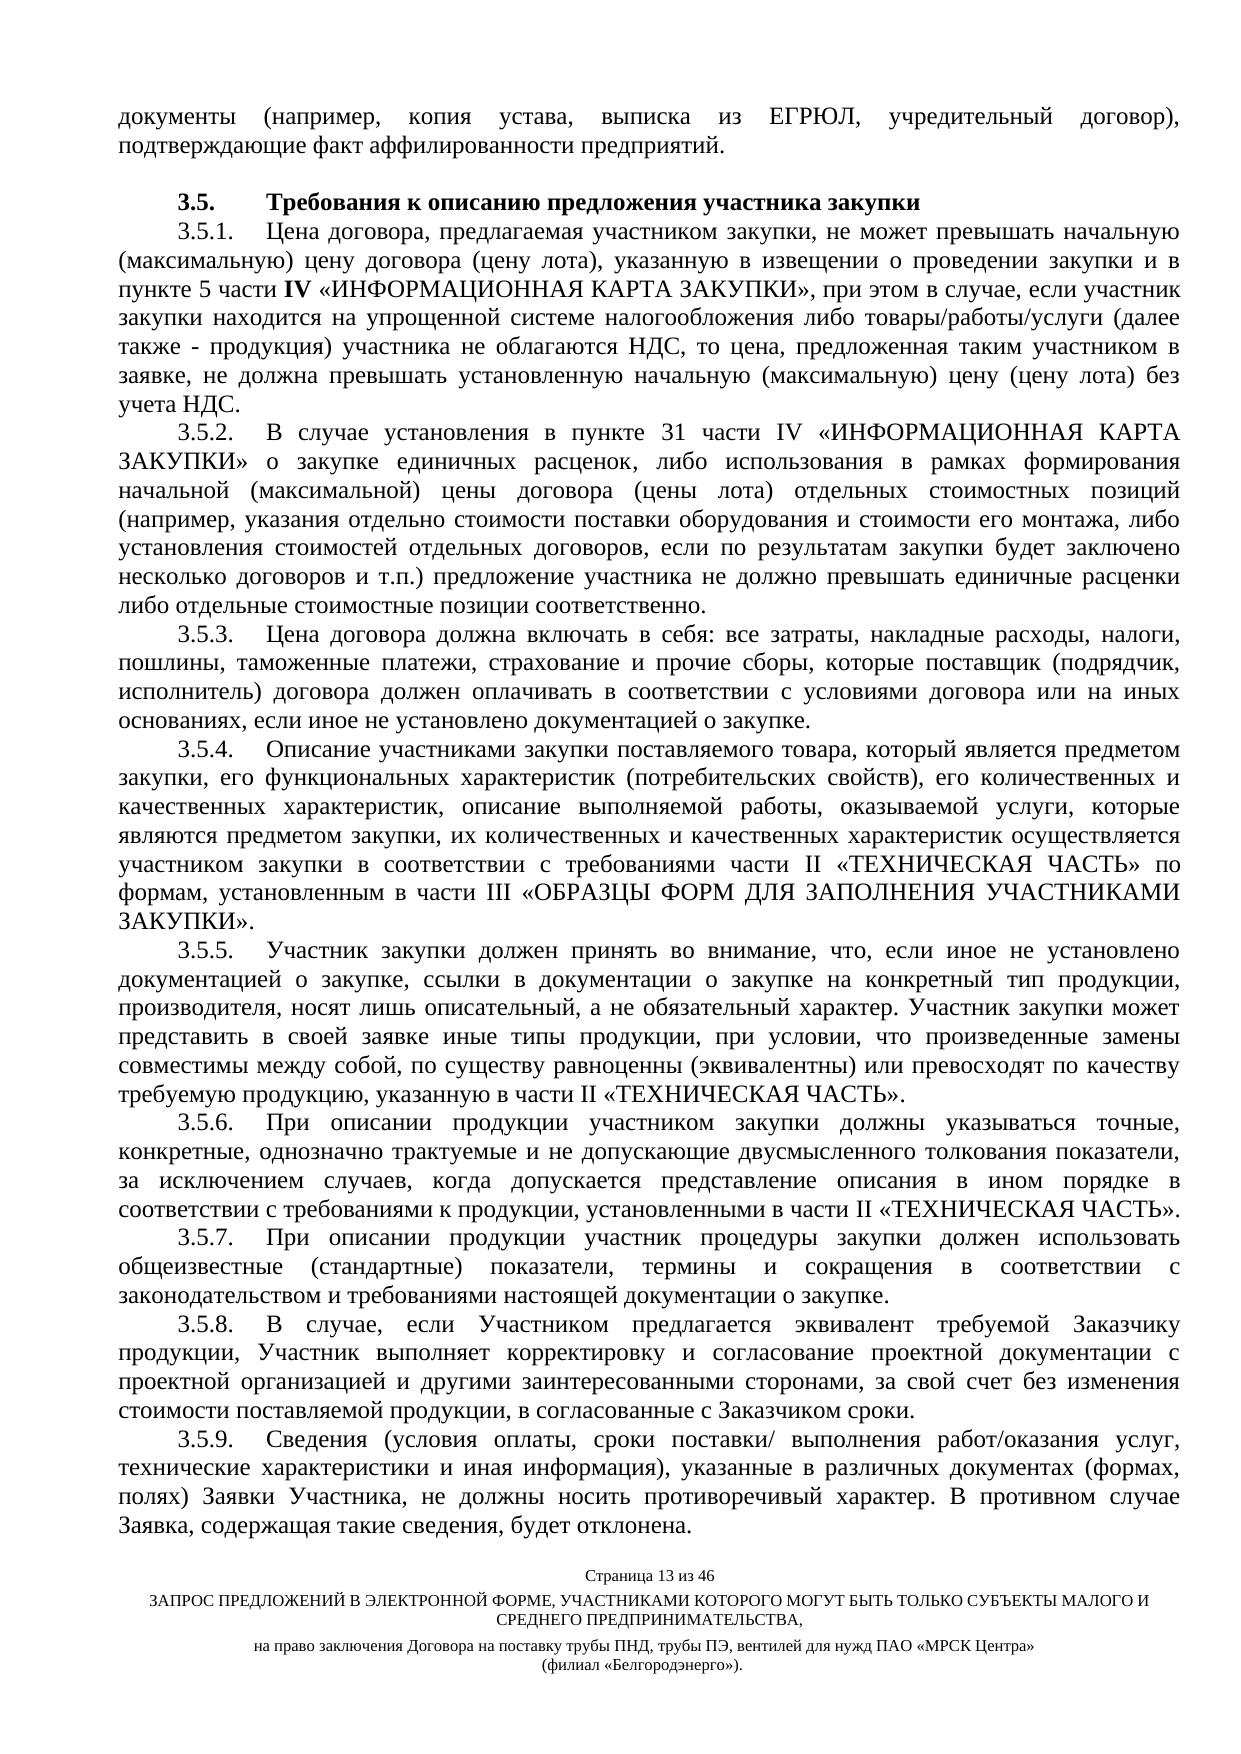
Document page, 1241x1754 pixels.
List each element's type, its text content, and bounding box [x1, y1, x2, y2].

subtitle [118, 101, 1181, 159]
subtitle При описании продукции участником закупки должны указываться точные, конкретные, однозначно трактуемые и не допускающие двусмысленного толкования показатели, за исключением случаев, когда допускается представление описания в ином порядке в соответствии с требованиями к продукции, установленными в части II «ТЕХНИЧЕСКАЯ ЧАСТЬ». [118, 1107, 1181, 1222]
subtitle В случае, если Участником предлагается эквивалент требуемой Заказчику продукции, Участник выполняет корректировку и согласование проектной документации с проектной организацией и другими заинтересованными сторонами, за свой счет без изменения стоимости поставляемой продукции, в согласованные с Заказчиком сроки. [118, 1309, 1181, 1424]
subtitle Цена договора должна включать в себя: все затраты, накладные расходы, налоги, пошлины, таможенные платежи, страхование и прочие сборы, которые поставщик (подрядчик, исполнитель) договора должен оплачивать в соответствии с условиями договора или на иных основаниях, если иное не установлено документацией о закупке. [118, 619, 1181, 734]
subtitle При описании продукции участник процедуры закупки должен использовать общеизвестные (стандартные) показатели, термины и сокращения в соответствии с законодательством и требованиями настоящей документации о закупке. [118, 1222, 1181, 1309]
subtitle Сведения (условия оплаты, сроки поставки/ выполнения работ/оказания услуг, технические характеристики и иная информация), указанные в различных документах (формах, полях) Заявки Участника, не должны носить противоречивый характер. В противном случае Заявка, содержащая такие сведения, будет отклонена. [118, 1424, 1181, 1539]
subtitle Участник закупки должен принять во внимание, что, если иное не установлено документацией о закупке, ссылки в документации о закупке на конкретный тип продукции, производителя, носят лишь описательный, а не обязательный характер. Участник закупки может представить в своей заявке иные типы продукции, при условии, что произведенные замены совместимы между собой, по существу равноценны (эквивалентны) или превосходят по качеству требуемую продукцию, указанную в части II «ТЕХНИЧЕСКАЯ ЧАСТЬ». [118, 935, 1181, 1107]
subtitle В случае установления в пункте 31 части IV «ИНФОРМАЦИОННАЯ КАРТА ЗАКУПКИ» о закупке единичных расценок, либо использования в рамках формирования начальной (максимальной) цены договора (цены лота) отдельных стоимостных позиций (например, указания отдельно стоимости поставки оборудования и стоимости его монтажа, либо установления стоимостей отдельных договоров, если по результатам закупки будет заключено несколько договоров и т.п.) предложение участника не должно превышать единичные расценки либо отдельные стоимостные позиции соответственно. [118, 417, 1181, 619]
subtitle Цена договора, предлагаемая участником закупки, не может превышать начальную (максимальную) цену договора (цену лота), указанную в извещении о проведении закупки и в пункте 5 части IV «ИНФОРМАЦИОННАЯ КАРТА ЗАКУПКИ», при этом в случае, если участник закупки находится на упрощенной системе налогообложения либо товары/работы/услуги (далее также - продукция) участника не облагаются НДС, то цена, предложенная таким участником в заявке, не должна превышать установленную начальную (максимальную) цену (цену лота) без учета НДС. [118, 216, 1181, 417]
subtitle Требования к описанию предложения участника закупки [118, 187, 1181, 216]
subtitle Описание участниками закупки поставляемого товара, который является предметом закупки, его функциональных характеристик (потребительских свойств), его количественных и качественных характеристик, описание выполняемой работы, оказываемой услуги, которые являются предметом закупки, их количественных и качественных характеристик осуществляется участником закупки в соответствии с требованиями части II «ТЕХНИЧЕСКАЯ ЧАСТЬ» по формам, установленным в части III «ОБРАЗЦЫ ФОРМ ДЛЯ ЗАПОЛНЕНИЯ УЧАСТНИКАМИ ЗАКУПКИ». [118, 734, 1181, 935]
